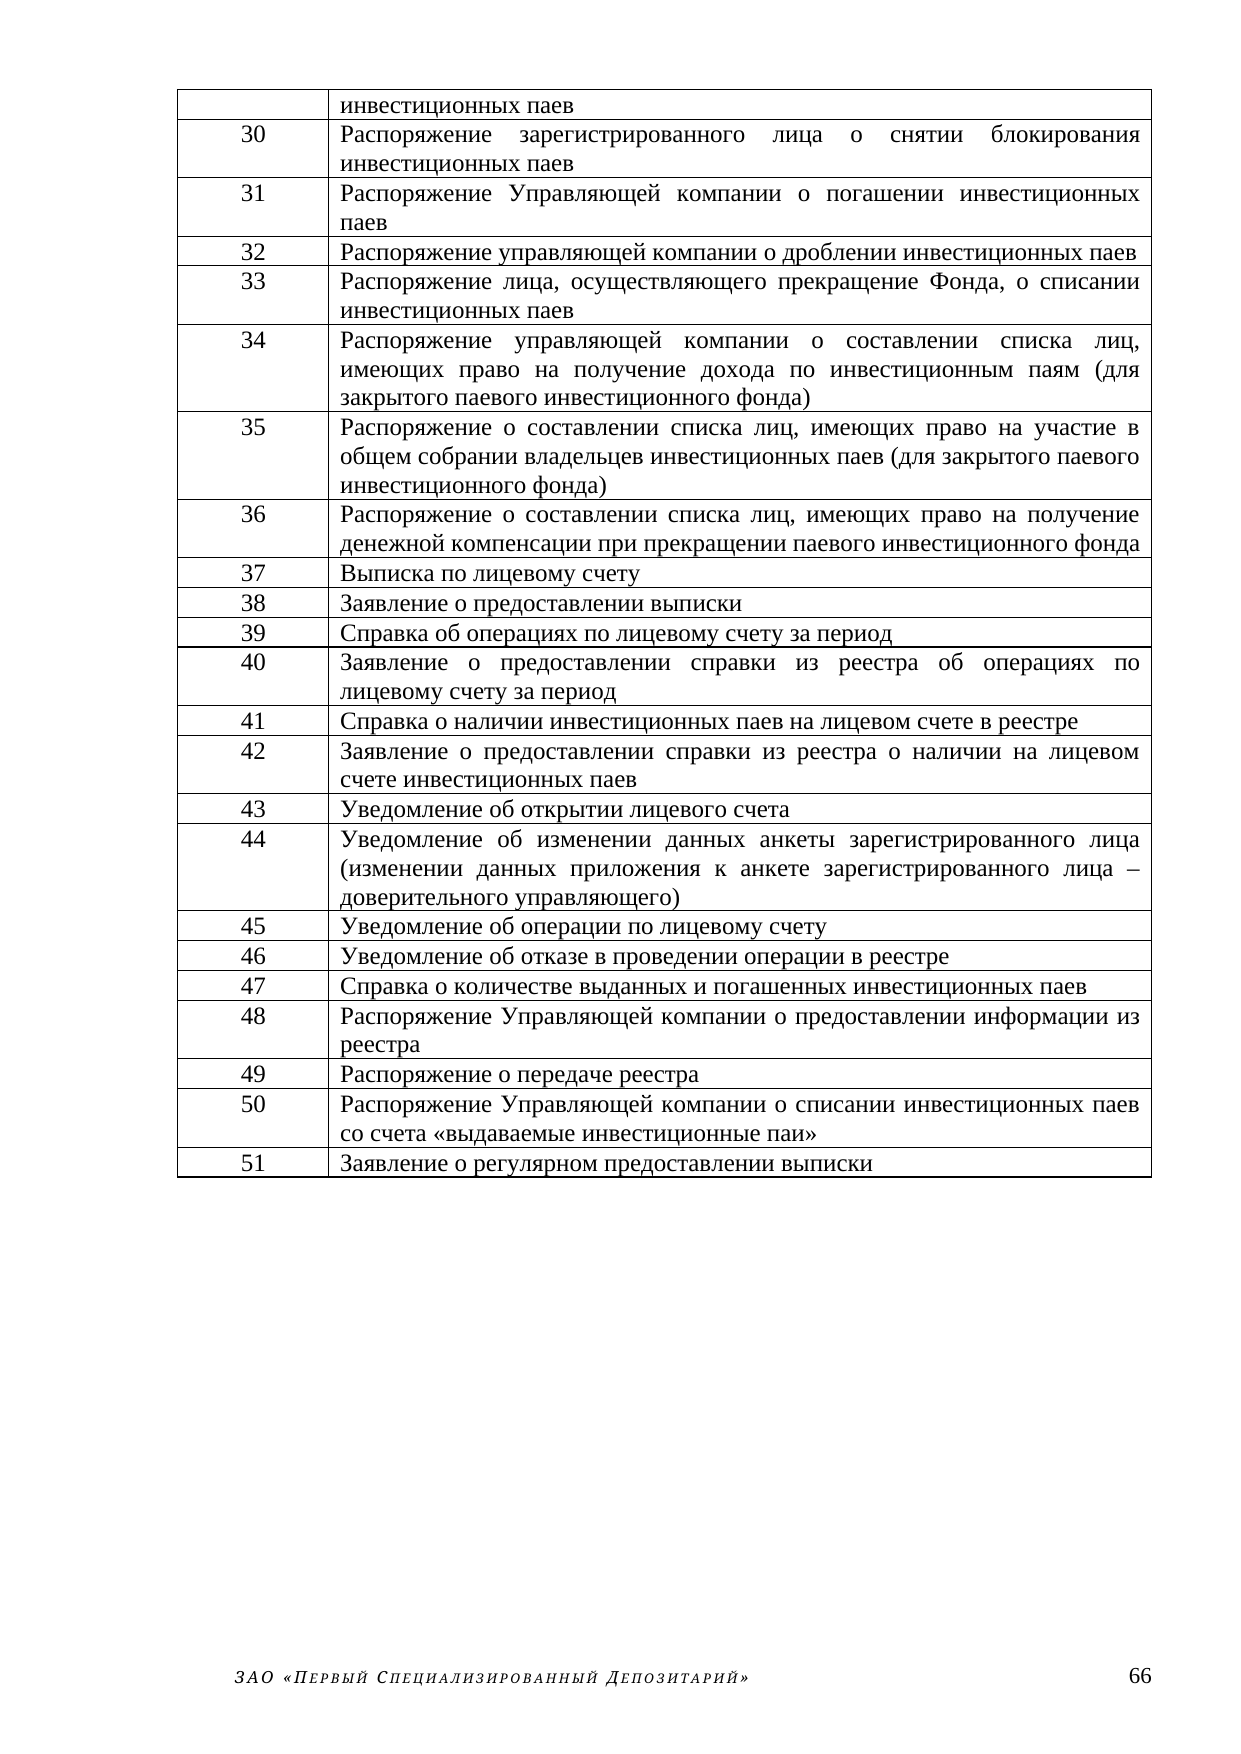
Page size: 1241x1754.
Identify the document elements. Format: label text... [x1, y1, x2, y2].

table_cell Выписка по лицевому счету [329, 558, 1151, 587]
table_cell Уведомление об открытии лицевого счета [329, 794, 1151, 823]
table_cell Распоряжение Управляющей компании о погашении инвестиционных паев [329, 178, 1151, 236]
table_cell 38 [178, 588, 328, 617]
table_cell 37 [178, 558, 328, 587]
table_cell 49 [178, 1059, 328, 1088]
table_cell 34 [178, 325, 328, 411]
table_cell 44 [178, 824, 328, 910]
table_cell Распоряжение лица, осуществляющего прекращение Фонда, о списании инвестиционных паев [329, 266, 1151, 324]
table_cell 40 [178, 648, 328, 705]
table_cell 41 [178, 706, 328, 735]
table_cell 39 [178, 618, 328, 646]
table_cell Уведомление об отказе в проведении операции в реестре [329, 941, 1151, 970]
table_cell 47 [178, 971, 328, 1000]
table_cell Распоряжение Управляющей компании о предоставлении информации из реестра [329, 1001, 1151, 1058]
table_cell 29 [178, 90, 328, 118]
table_cell Распоряжение о составлении списка лиц, имеющих право на участие в общем собрании владельцев инвестиционных паев (для закрытого паевого инвестиционного фонда) [329, 412, 1151, 498]
table_cell Распоряжение Управляющей компании о списании инвестиционных паев со счета «выдаваемые инвестиционные паи» [329, 1089, 1151, 1147]
table_cell Справка о наличии инвестиционных паев на лицевом счете в реестре [329, 706, 1151, 735]
table_cell Справка о количестве выданных и погашенных инвестиционных паев [329, 971, 1151, 1000]
table_cell Распоряжение зарегистрированного лица о снятии блокирования инвестиционных паев [329, 120, 1151, 177]
table_cell Заявление о предоставлении справки из реестра об операциях по лицевому счету за период [329, 648, 1151, 705]
table_cell 45 [178, 911, 328, 940]
table_cell Заявление о регулярном предоставлении выписки [329, 1148, 1151, 1176]
table_cell 50 [178, 1089, 328, 1147]
table_cell Распоряжение управляющей компании о дроблении инвестиционных паев [329, 237, 1151, 265]
table_cell Заявление о предоставлении выписки [329, 588, 1151, 617]
table_cell 43 [178, 794, 328, 823]
table_cell 30 [178, 120, 328, 177]
table_cell Заявление о предоставлении справки из реестра о наличии на лицевом счете инвестиционных паев [329, 736, 1151, 793]
table_cell 42 [178, 736, 328, 793]
table_cell 33 [178, 266, 328, 324]
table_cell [329, 90, 1151, 118]
table_cell Справка об операциях по лицевому счету за период [329, 618, 1151, 646]
table_cell Уведомление об изменении данных анкеты зарегистрированного лица (изменении данных приложения к анкете зарегистрированного лица – доверительного управляющего) [329, 824, 1151, 910]
table_cell 31 [178, 178, 328, 236]
table_cell Распоряжение о передаче реестра [329, 1059, 1151, 1088]
table_cell Распоряжение о составлении списка лиц, имеющих право на получение денежной компенсации при прекращении паевого инвестиционного фонда [329, 500, 1151, 557]
table_cell 51 [178, 1148, 328, 1176]
table_cell Распоряжение управляющей компании о составлении списка лиц, имеющих право на получение дохода по инвестиционным паям (для закрытого паевого инвестиционного фонда) [329, 325, 1151, 411]
table_cell 48 [178, 1001, 328, 1058]
table_cell Уведомление об операции по лицевому счету [329, 911, 1151, 940]
table_cell 36 [178, 500, 328, 557]
table_cell 46 [178, 941, 328, 970]
table_cell 35 [178, 412, 328, 498]
table_cell 32 [178, 237, 328, 265]
